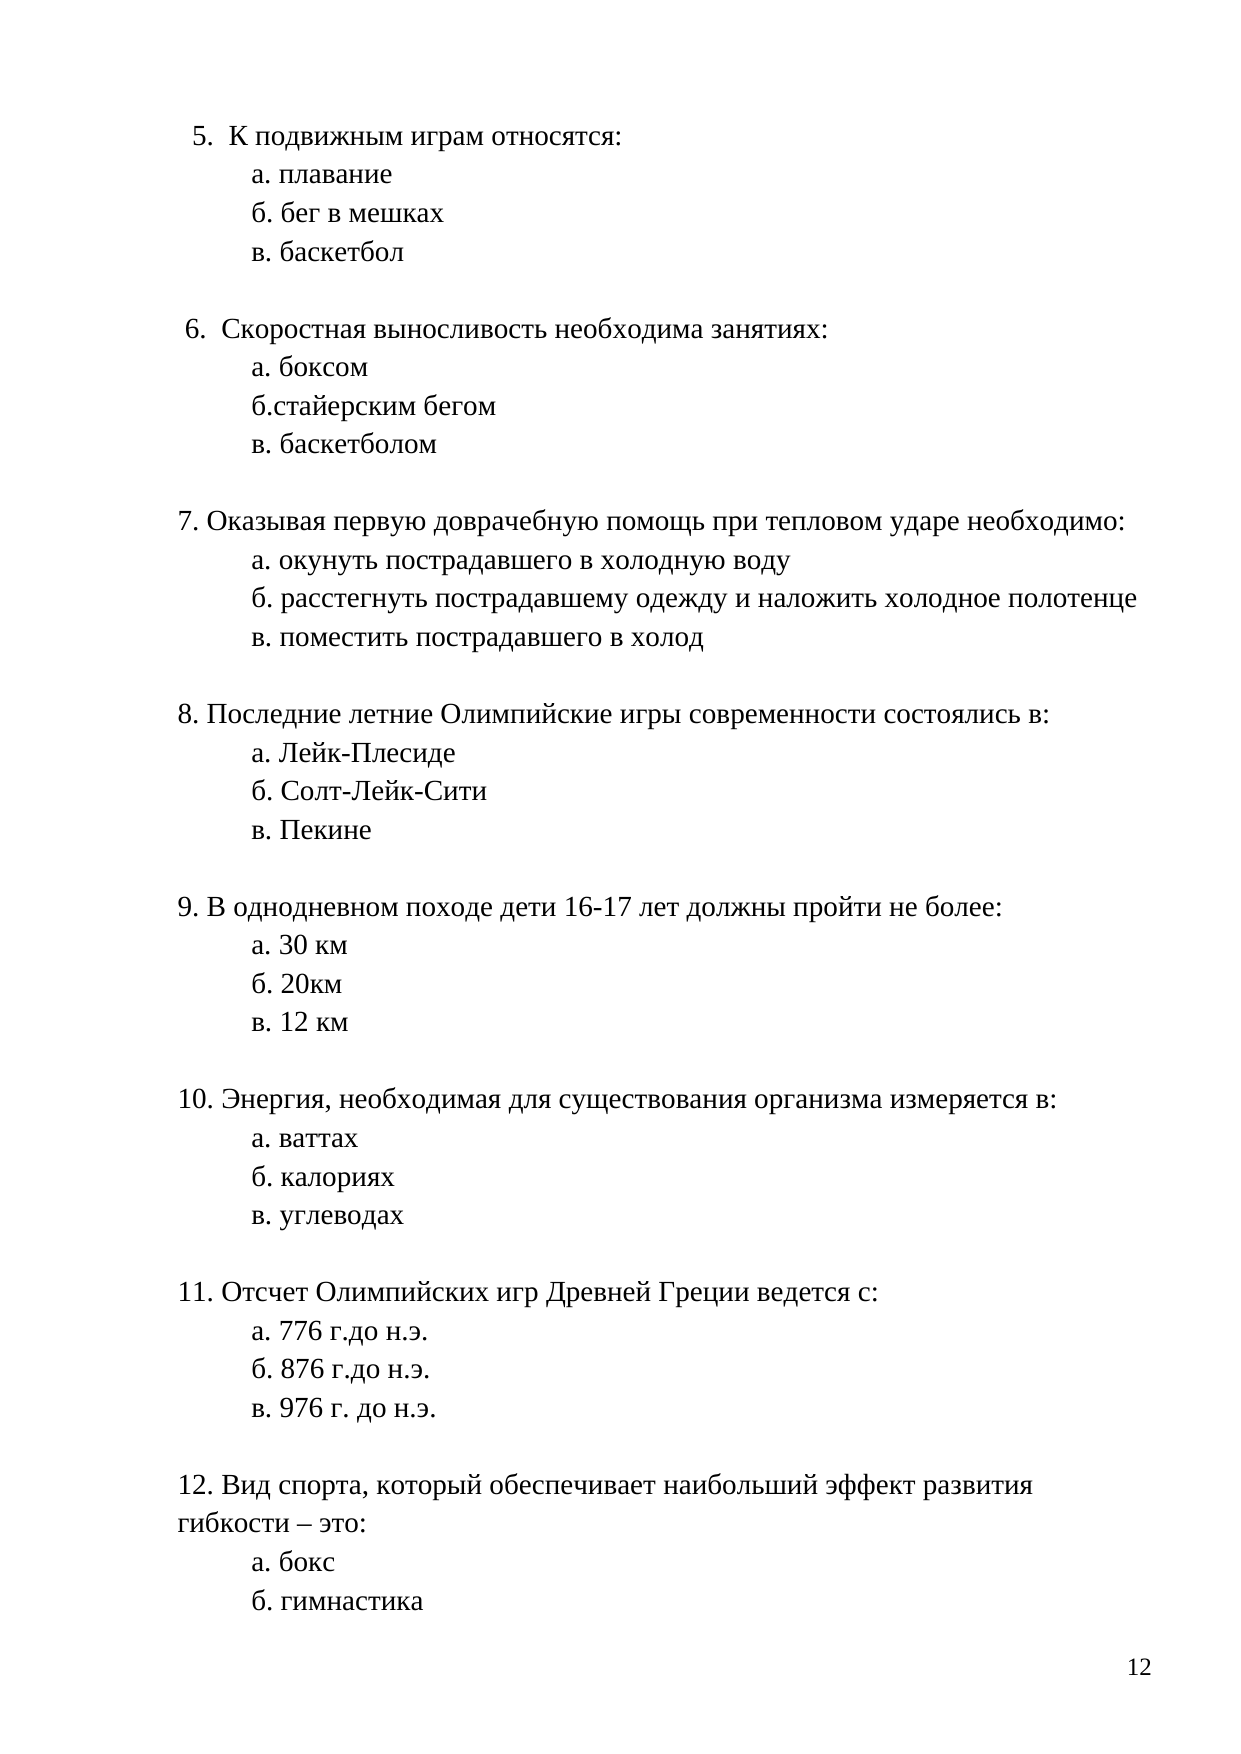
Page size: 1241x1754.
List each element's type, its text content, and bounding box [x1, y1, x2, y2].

text а. плавание [177, 157, 1152, 190]
text в. баскетболом [177, 426, 1152, 460]
text в. баскетбол [251, 234, 1152, 267]
text а. 776 г.до н.э. [177, 1313, 1152, 1346]
text в. углеводах [177, 1197, 1152, 1231]
text 5. К подвижным играм относятся: [177, 118, 1152, 152]
text б. 20км [251, 966, 1152, 999]
text б. калориях [251, 1159, 1152, 1192]
text 8. Последние летние Олимпийские игры современности состоялись в: [177, 696, 1152, 730]
text 11. Отсчет Олимпийских игр Древней Греции ведется с: [177, 1274, 1152, 1308]
text а. бокс [177, 1544, 1152, 1578]
text в. Пекине [177, 812, 1152, 845]
text 12. Вид спорта, который обеспечивает наибольший эффект развития гибкости – это: [177, 1467, 1152, 1539]
text а. ваттах [177, 1120, 1152, 1154]
text б. Солт-Лейк-Сити [251, 773, 1152, 807]
text б. бег в мешках [251, 195, 1152, 229]
text 6. Скоростная выносливость необходима занятиях: [177, 311, 1152, 344]
text в. 976 г. до н.э. [177, 1390, 1152, 1423]
text б. 876 г.до н.э. [251, 1351, 1152, 1385]
text 7. Оказывая первую доврачебную помощь при тепловом ударе необходимо: [177, 503, 1152, 537]
text б. расстегнуть пострадавшему одежду и наложить холодное полотенце [251, 581, 1152, 614]
text б. гимнастика [251, 1583, 1152, 1616]
text а. боксом [177, 349, 1152, 383]
text а. 30 км [177, 927, 1152, 961]
text а. Лейк-Плесиде [177, 735, 1152, 768]
text 9. В однодневном походе дети 16-17 лет должны пройти не более: [177, 889, 1152, 922]
text б.стайерским бегом [251, 388, 1152, 421]
text в. поместить пострадавшего в холод [177, 619, 1152, 653]
text в. 12 км [177, 1004, 1152, 1038]
text а. окунуть пострадавшего в холодную воду [177, 542, 1152, 576]
text 10. Энергия, необходимая для существования организма измеряется в: [177, 1082, 1152, 1115]
